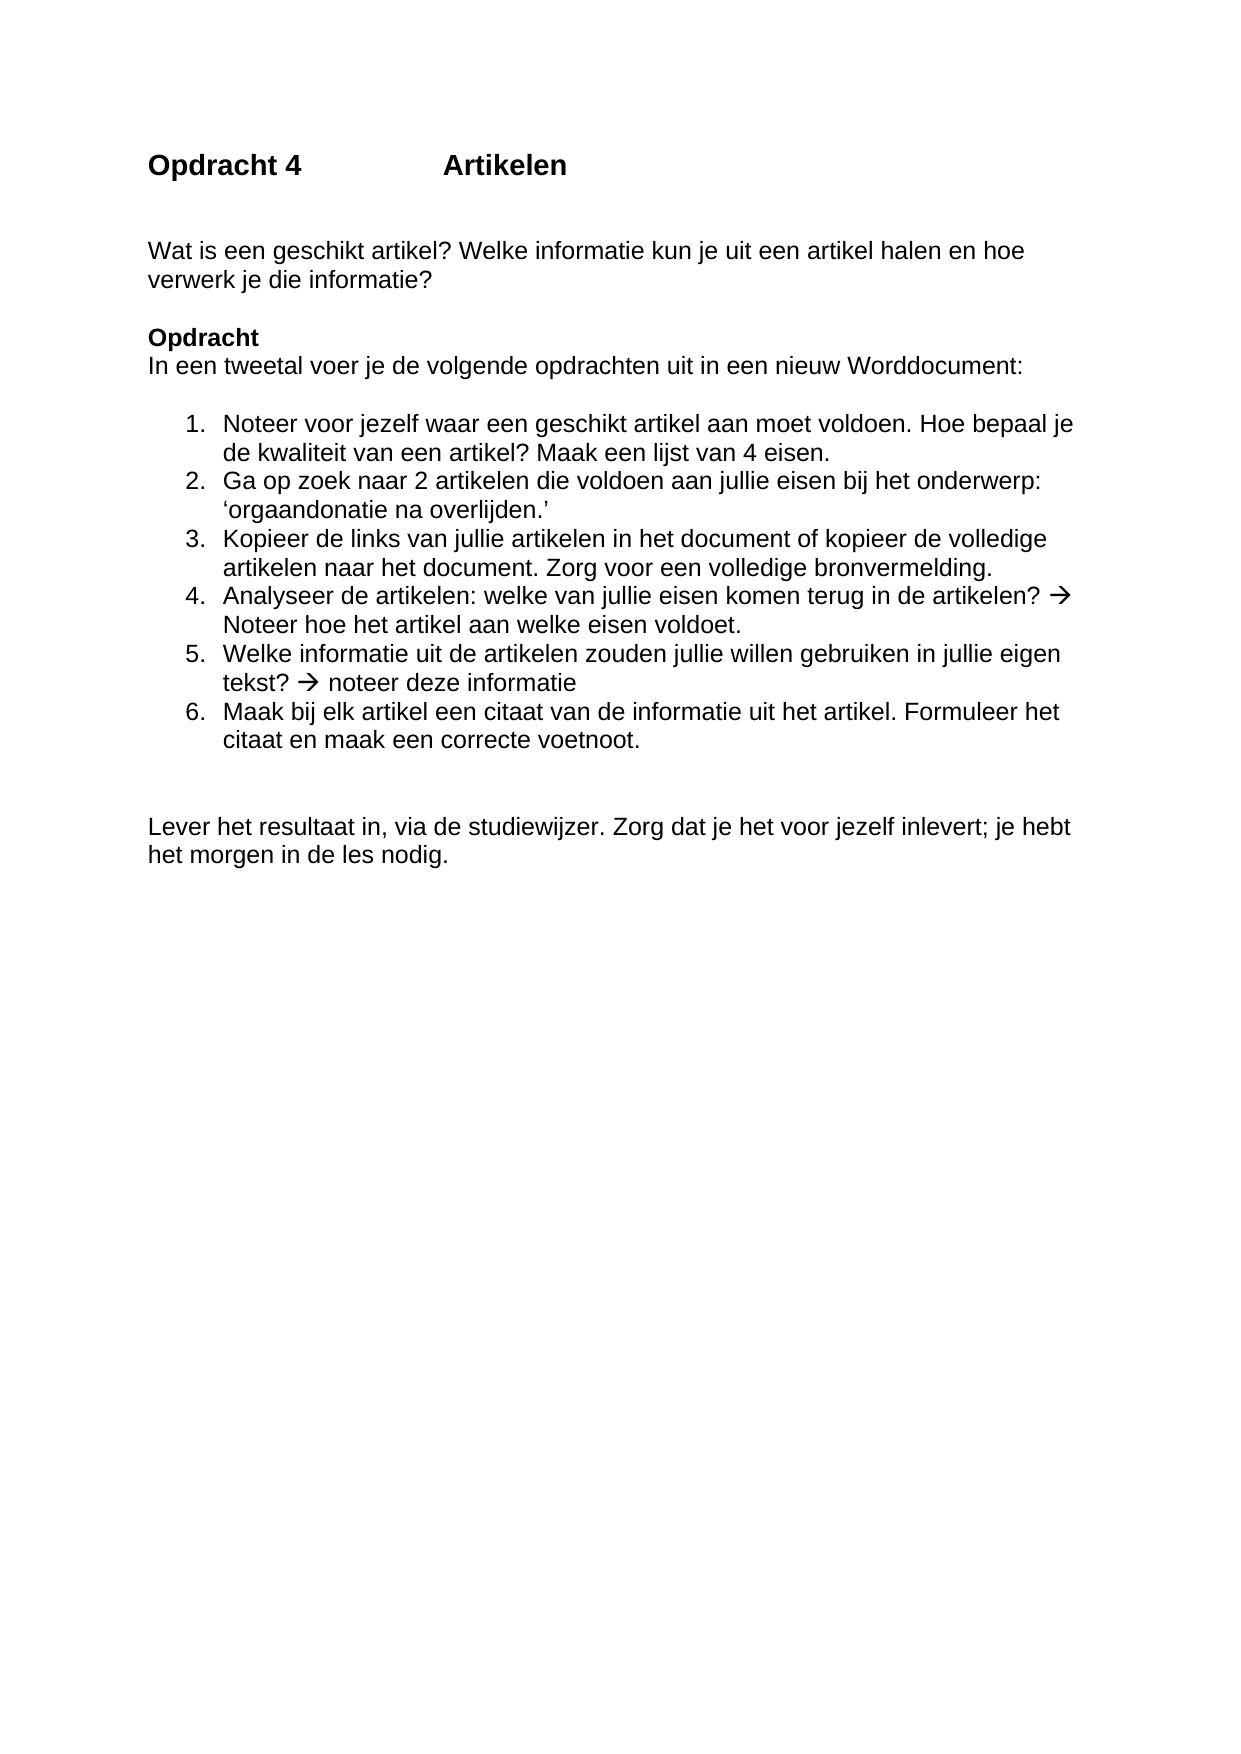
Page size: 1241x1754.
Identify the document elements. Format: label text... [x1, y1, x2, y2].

list Ga op zoek naar 2 artikelen die voldoen aan jullie eisen bij het onderwerp: ‘orgaandonatie na overlijden.’ [185, 466, 1093, 524]
text Wat is een geschikt artikel? Welke informatie kun je uit een artikel halen en hoe verwerk je die informatie? [148, 236, 1093, 294]
text Opdracht 4 Artikelen [148, 148, 1093, 181]
list Kopieer de links van jullie artikelen in het document of kopieer de volledige artikelen naar het document. Zorg voor een volledige bronvermelding. [185, 524, 1093, 581]
list Welke informatie uit de artikelen zouden jullie willen gebruiken in jullie eigen tekst? noteer deze informatie [185, 639, 1093, 696]
text In een tweetal voer je de volgende opdrachten uit in een nieuw Worddocument: [148, 351, 1093, 380]
list Analyseer de artikelen: welke van jullie eisen komen terug in de artikelen? Noteer hoe het artikel aan welke eisen voldoet. [185, 581, 1093, 639]
text Opdracht [148, 322, 1093, 351]
list Noteer voor jezelf waar een geschikt artikel aan moet voldoen. Hoe bepaal je de kwaliteit van een artikel? Maak een lijst van 4 eisen. [185, 409, 1093, 466]
text Lever het resultaat in, via de studiewijzer. Zorg dat je het voor jezelf inlevert; je hebt het morgen in de les nodig. [148, 811, 1093, 897]
list Maak bij elk artikel een citaat van de informatie uit het artikel. Formuleer het citaat en maak een correcte voetnoot. [185, 696, 1093, 754]
